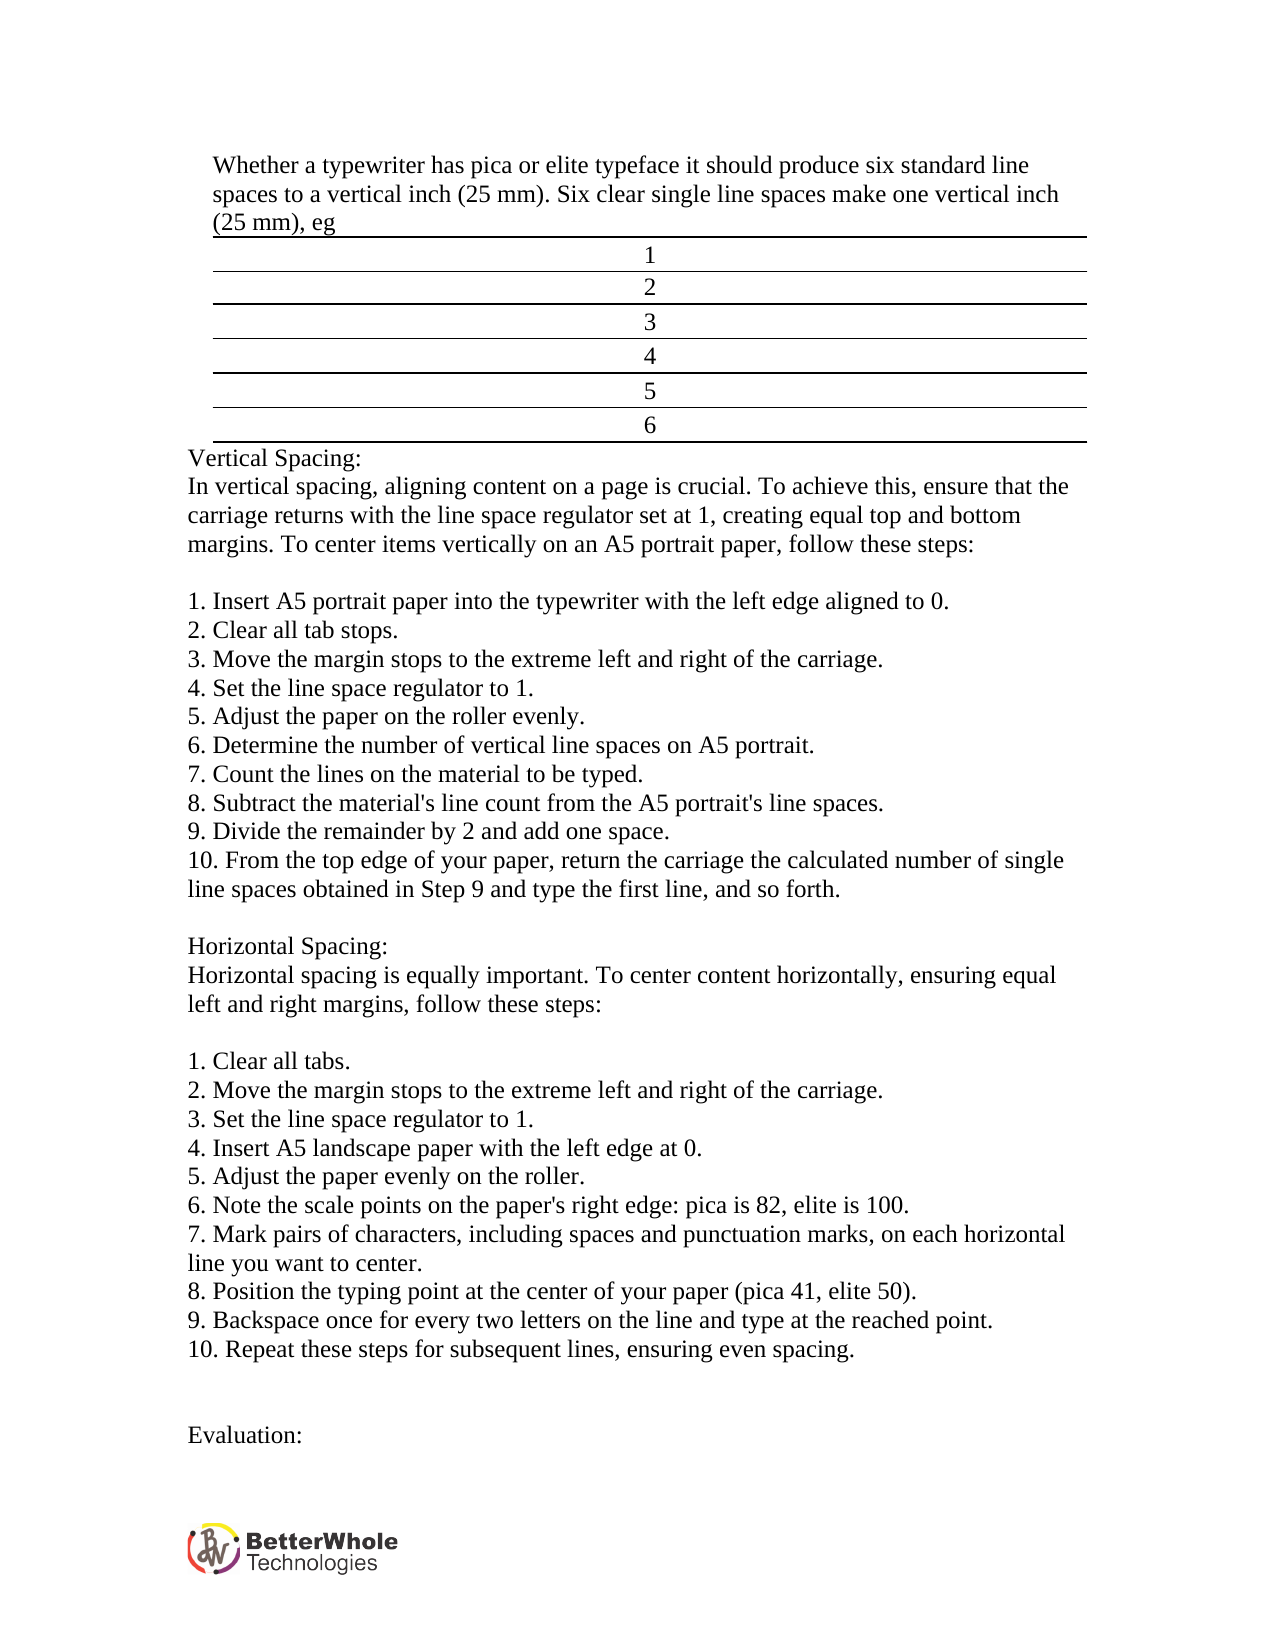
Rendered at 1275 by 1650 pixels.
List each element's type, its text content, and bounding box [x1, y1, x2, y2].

text 4. Insert A5 landscape paper with the left edge at 0. [187, 1133, 1087, 1161]
text 5. Adjust the paper on the roller evenly. [187, 701, 1087, 730]
text 3. Set the line space regulator to 1. [187, 1104, 1087, 1133]
text 2. Clear all tab stops. [187, 615, 1087, 644]
text Horizontal spacing is equally important. To center content horizontally, ensuring equal left and right margins, follow these steps: [187, 960, 1087, 1018]
text 5. Adjust the paper evenly on the roller. [187, 1161, 1087, 1190]
text 8. Position the typing point at the center of your paper (pica 41, elite 50). [187, 1276, 1087, 1305]
text 1 [212, 237, 1087, 272]
text Vertical Spacing: [187, 443, 1087, 471]
text 6. Determine the number of vertical line spaces on A5 portrait. [187, 730, 1087, 759]
text 6 [212, 408, 1087, 443]
text Evaluation: [187, 1420, 1087, 1449]
text In vertical spacing, aligning content on a page is crucial. To achieve this, ensure that the carriage returns with the line space regulator set at 1, creating equal top and bottom margins. To center items vertically on an A5 portrait paper, follow these steps: [187, 471, 1087, 558]
text Whether a typewriter has pica or elite typeface it should produce six standard line spaces to a vertical inch (25 mm). Six clear single line spaces make one vertical inch (25 mm), eg [212, 150, 1087, 236]
text 4 [212, 339, 1087, 372]
text 10. From the top edge of your paper, return the carriage the calculated number of single line spaces obtained in Step 9 and type the first line, and so forth. [187, 845, 1087, 903]
picture [187, 1523, 398, 1575]
text 4. Set the line space regulator to 1. [187, 673, 1087, 701]
text 7. Mark pairs of characters, including spaces and punctuation marks, on each horizontal line you want to center. [187, 1219, 1087, 1276]
text 8. Subtract the material's line count from the A5 portrait's line spaces. [187, 788, 1087, 816]
text 3. Move the margin stops to the extreme left and right of the carriage. [187, 644, 1087, 673]
text 2 [212, 272, 1087, 303]
text 9. Backspace once for every two letters on the line and type at the reached point. [187, 1305, 1087, 1334]
text 10. Repeat these steps for subsequent lines, ensuring even spacing. [187, 1334, 1087, 1363]
text 5 [212, 373, 1087, 407]
text Horizontal Spacing: [187, 931, 1087, 960]
text 9. Divide the remainder by 2 and add one space. [187, 816, 1087, 845]
text 7. Count the lines on the material to be typed. [187, 759, 1087, 788]
text 6. Note the scale points on the paper's right edge: pica is 82, elite is 100. [187, 1190, 1087, 1219]
text 3 [212, 304, 1087, 338]
text 1. Clear all tabs. [187, 1046, 1087, 1075]
text 2. Move the margin stops to the extreme left and right of the carriage. [187, 1075, 1087, 1104]
text 1. Insert A5 portrait paper into the typewriter with the left edge aligned to 0. [187, 586, 1087, 615]
